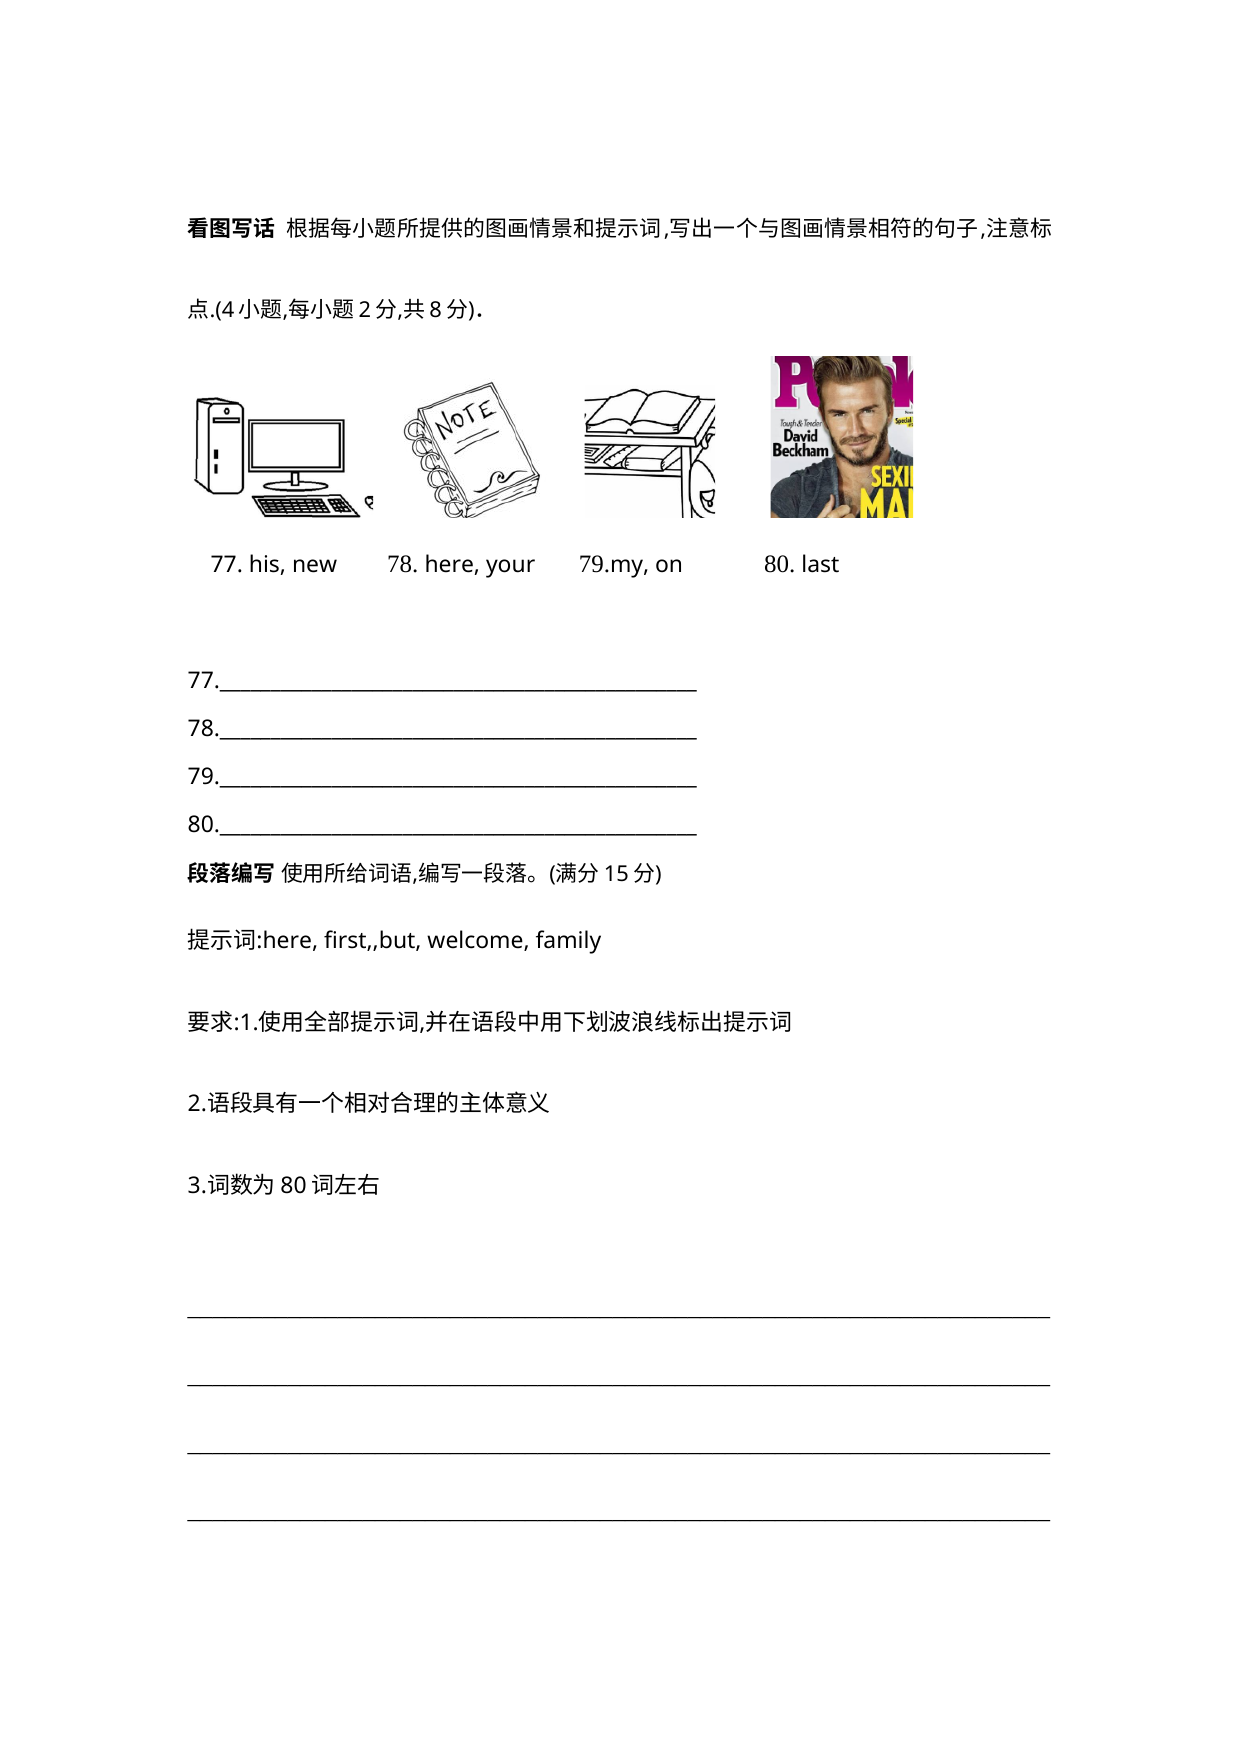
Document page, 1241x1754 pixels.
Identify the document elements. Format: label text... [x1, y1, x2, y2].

text 段落编写 使用所给词语,编写一段落。(满分15分) [187, 856, 1053, 888]
text 提示词:here, first,,but, welcome, family [187, 906, 1053, 971]
picture [770, 356, 914, 518]
text 79._______________________________________________ [187, 759, 1053, 792]
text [187, 1358, 1053, 1391]
text 80._______________________________________________ [187, 807, 1053, 840]
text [187, 1426, 1053, 1458]
picture [400, 378, 548, 518]
text 3.词数为80词左右 [187, 1151, 1053, 1216]
text 77._______________________________________________ [187, 663, 1053, 696]
text 2.语段具有一个相对合理的主体意义 [187, 1069, 1053, 1134]
picture [187, 385, 374, 518]
text 要求:1.使用全部提示词,并在语段中用下划波浪线标出提示词 [187, 988, 1053, 1053]
text _____________________________________________________________________ [187, 1290, 1053, 1323]
text 78._______________________________________________ [187, 711, 1053, 744]
picture [584, 383, 716, 518]
text 看图写话 根据每小题所提供的图画情景和提示词,写出一个与图画情景相符的句子,注意标点.(4小题,每小题2分,共8分)． [187, 210, 1053, 340]
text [187, 1493, 1053, 1526]
list his, new 78. here, your 79.my, on 80. last [187, 547, 1053, 580]
